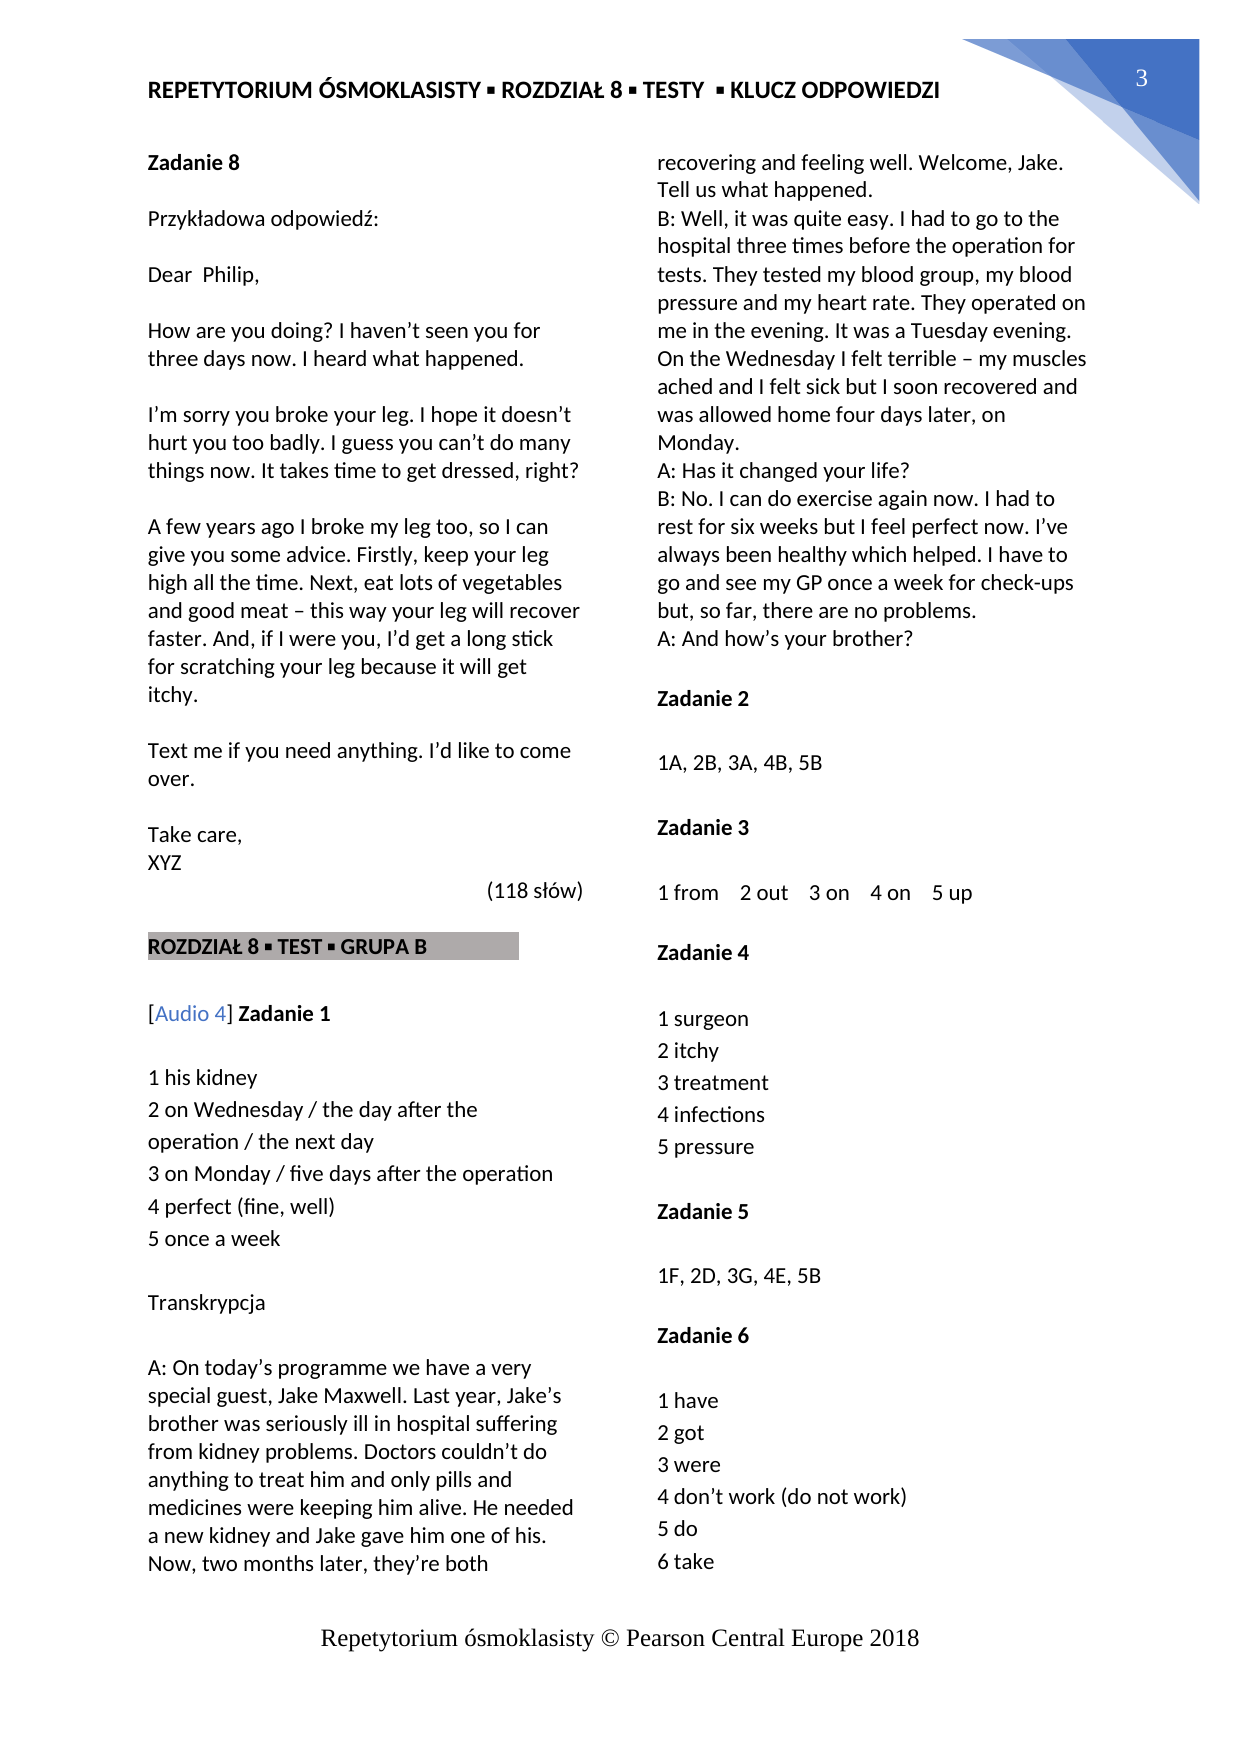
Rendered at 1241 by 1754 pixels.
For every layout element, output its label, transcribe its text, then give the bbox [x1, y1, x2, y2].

text A: On today’s programme we have a very special guest, Jake Maxwell. Last year, Jake’s brother was seriously ill in hospital suffering from kidney problems. Doctors couldn’t do anything to treat him and only pills and medicines were keeping him alive. He needed a new kidney and Jake gave him one of his. Now, two months later, they’re both recovering and feeling well. Welcome, Jake. Tell us what happened. [148, 1353, 583, 1577]
text A: On today’s programme we have a very special guest, Jake Maxwell. Last year, Jake’s brother was seriously ill in hospital suffering from kidney problems. Doctors couldn’t do anything to treat him and only pills and medicines were keeping him alive. He needed a new kidney and Jake gave him one of his. Now, two months later, they’re both recovering and feeling well. Welcome, Jake. Tell us what happened. [657, 148, 1093, 204]
text A few years ago I broke my leg too, so I can give you some advice. Firstly, keep your leg high all the time. Next, eat lots of vegetables and good meat – this way your leg will recover faster. And, if I were you, I’d get a long stick for scratching your leg because it will get itchy. [148, 512, 583, 708]
text Zadanie 8 Przykładowa odpowiedź: [148, 148, 583, 232]
text A: And how’s your brother? [657, 624, 1093, 652]
text 4 perfect (fine, well) [148, 1192, 583, 1220]
text 1 from 2 out 3 on 4 on 5 up [657, 878, 1093, 906]
text Zadanie 4 [657, 938, 1093, 999]
text 5 pressure [657, 1132, 1093, 1161]
text Zadanie 3 [657, 781, 1093, 874]
text 5 once a week [148, 1224, 583, 1252]
text I’m sorry you broke your leg. I hope it doesn’t hurt you too badly. I guess you can’t do many things now. It takes time to get dressed, right? [148, 400, 583, 484]
text 2 itchy [657, 1036, 1093, 1064]
text Zadanie 6 1 have [657, 1321, 1093, 1414]
text ROZDZIAŁ 8 ▪ TEST ▪ GRUPA B [148, 932, 519, 960]
text (118 słów) [148, 876, 583, 904]
text Take care, [148, 820, 583, 848]
text 6 take [657, 1547, 1093, 1575]
text 4 infections [657, 1100, 1093, 1128]
text Dear Philip, How are you doing? I haven’t seen you for three days now. I heard what happened. [148, 232, 583, 372]
text [Audio 4] Zadanie 1 1 his kidney [148, 966, 583, 1091]
text Zadanie 5 [657, 1197, 1093, 1225]
text 2 got [657, 1418, 1093, 1446]
text XYZ [148, 848, 583, 876]
picture [960, 39, 1200, 204]
text 3 were [657, 1450, 1093, 1478]
text 5 do [657, 1514, 1093, 1543]
text 3 treatment [657, 1068, 1093, 1096]
text 1F, 2D, 3G, 4E, 5B [657, 1261, 1093, 1289]
text 2 on Wednesday / the day after the operation / the next day [148, 1095, 583, 1155]
text 1 surgeon [657, 1004, 1093, 1032]
text 4 don’t work (do not work) [657, 1482, 1093, 1510]
text Zadanie 2 1A, 2B, 3A, 4B, 5B [657, 652, 1093, 777]
text A: Has it changed your life? [657, 456, 1093, 484]
text Transkrypcja [148, 1288, 583, 1316]
text Text me if you need anything. I’d like to come over. [148, 736, 583, 792]
text 3 on Monday / five days after the operation [148, 1159, 583, 1188]
